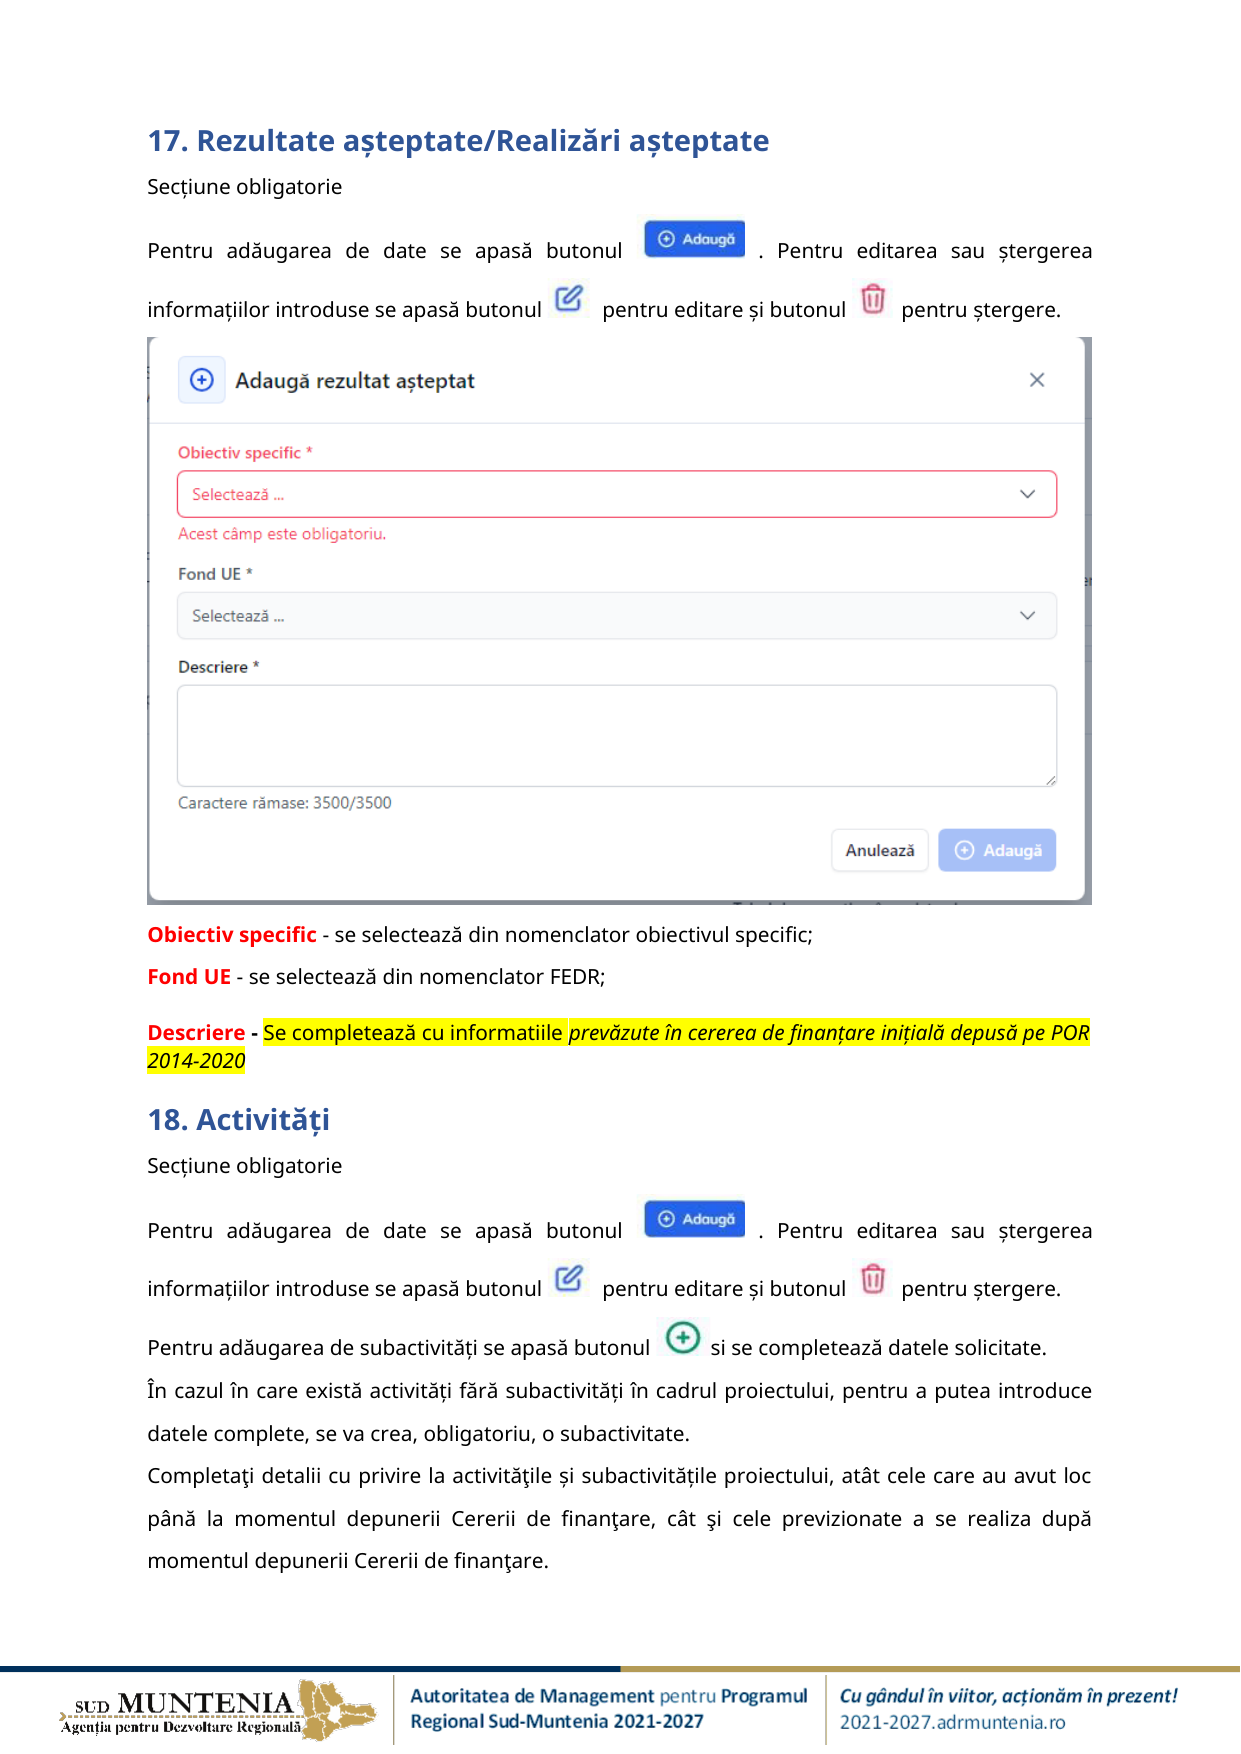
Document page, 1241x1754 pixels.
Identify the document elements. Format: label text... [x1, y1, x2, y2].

subtitle 17. Rezultate aşteptate/Realizări aşteptate [147, 120, 1093, 160]
picture [0, 1666, 1241, 1746]
text Obiectiv specific - se selectează din nomenclator obiectivul specific; [147, 920, 1093, 948]
text Descriere - Se completează cu informatiile prevăzute în cererea de finanțare inițială depusă pe POR 2014-2020 [147, 1018, 1093, 1074]
picture [147, 337, 1092, 905]
text Secțiune obligatorie [147, 1152, 1093, 1180]
text Fond UE - se selectează din nomenclator FEDR; [147, 962, 1093, 991]
text Secțiune obligatorie [147, 172, 1093, 201]
text Pentru adăugarea de subactivități se apasă butonul si se completează datele solicitate. [147, 1317, 1093, 1362]
text Completaţi detalii cu privire la activităţile și subactivitățile proiectului, atât cele care au avut loc până la momentul depunerii Cererii de finanţare, cât şi cele previzionate a se realiza după momentul depunerii Cererii de finanţare. [147, 1461, 1093, 1575]
text Pentru adăugarea de date se apasă butonul . Pentru editarea sau ștergerea informațiilor introduse se apasă butonul pentru editare și butonul pentru ștergere. [147, 215, 1093, 323]
text În cazul în care există activități fără subactivități în cadrul proiectului, pentru a putea introduce datele complete, se va crea, obligatoriu, o subactivitate. [147, 1376, 1093, 1447]
subtitle 18. Activităţi [147, 1099, 1093, 1139]
text Pentru adăugarea de date se apasă butonul . Pentru editarea sau ștergerea informațiilor introduse se apasă butonul pentru editare și butonul pentru ștergere. [147, 1194, 1093, 1303]
